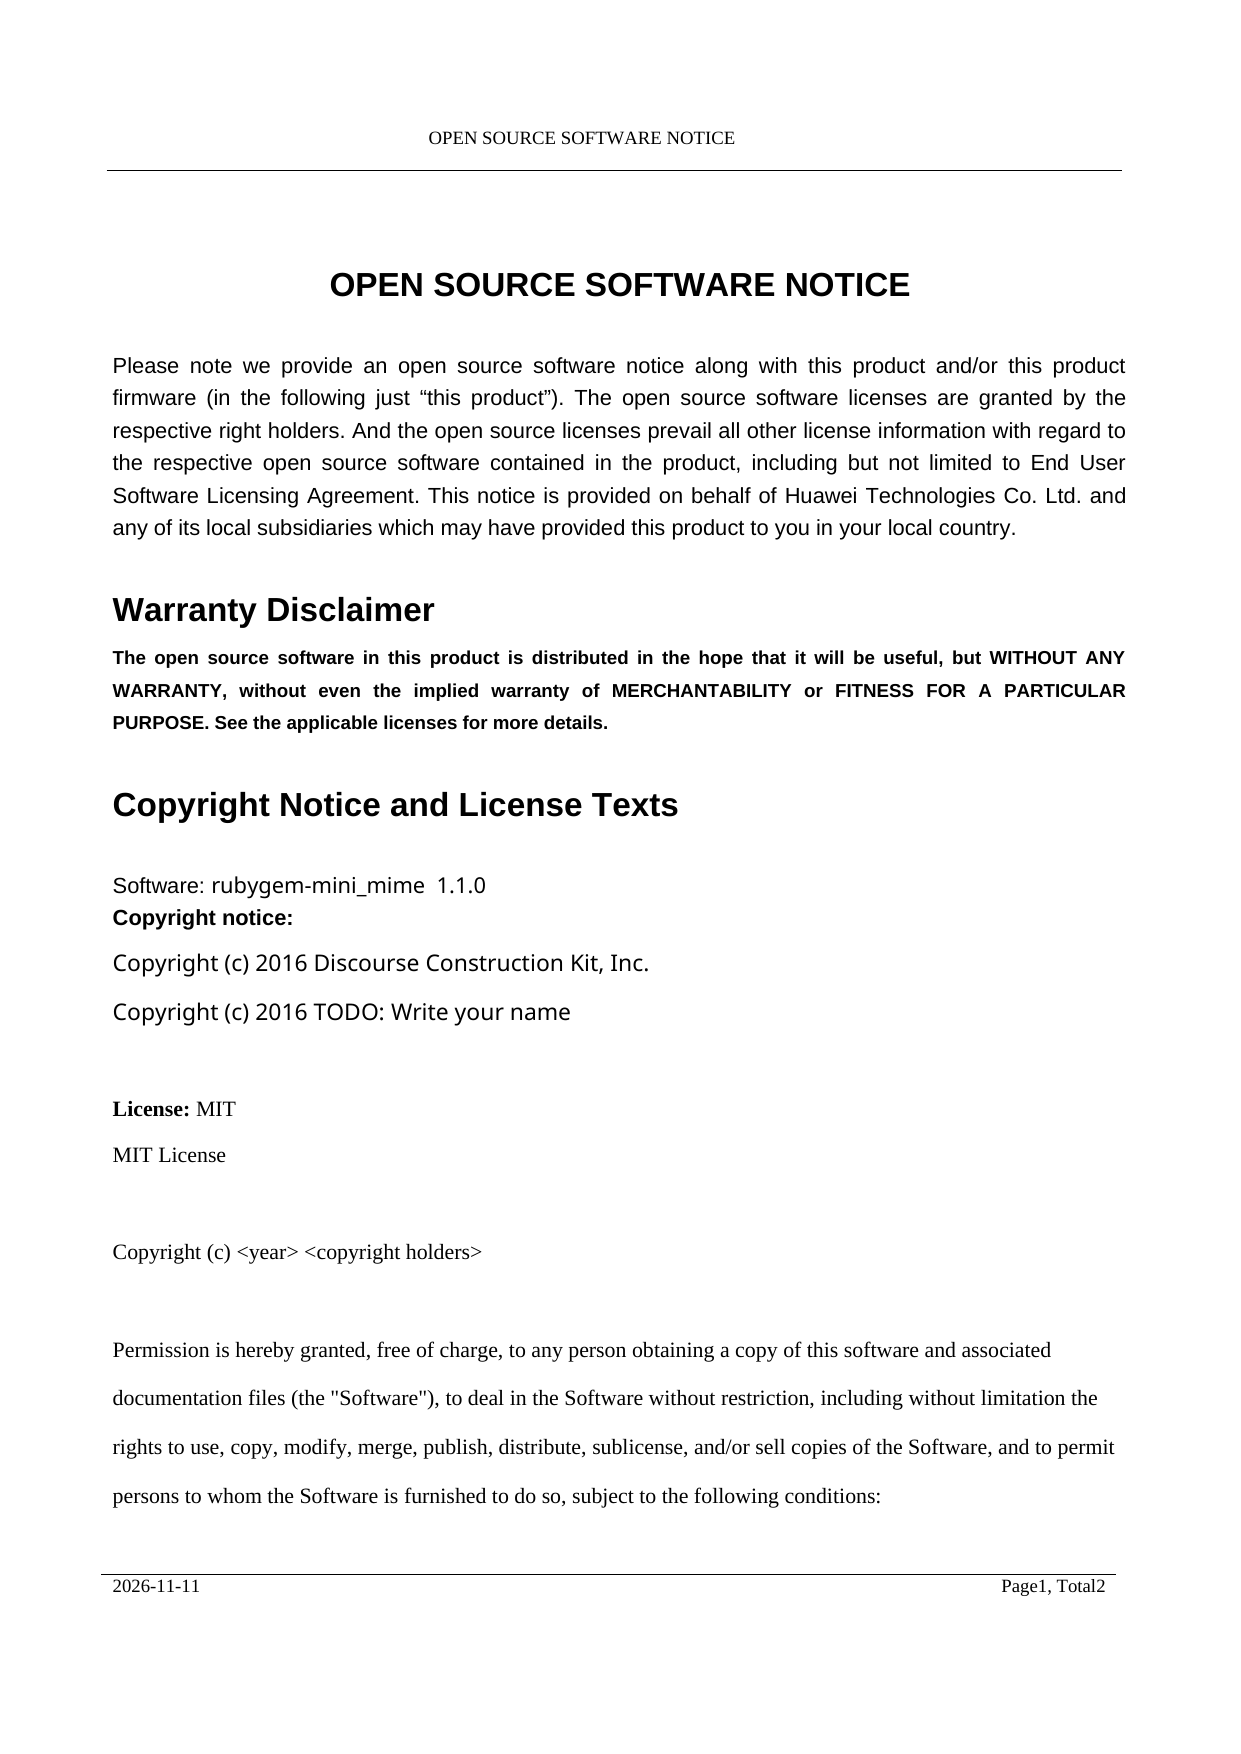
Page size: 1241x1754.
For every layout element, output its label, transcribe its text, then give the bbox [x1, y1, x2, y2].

text Software: rubygem-mini_mime 1.1.0 [112, 869, 1128, 901]
text Copyright (c) 2016 Discourse Construction Kit, Inc. Copyright (c) 2016 TODO: Write your name [112, 947, 1128, 1077]
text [112, 1138, 1128, 1512]
text Copyright notice: [112, 901, 1128, 934]
text Warranty Disclaimer [112, 576, 1128, 641]
text The open source software in this product is distributed in the hope that it will be useful, but WITHOUT ANY WARRANTY, without even the implied warranty of MERCHANTABILITY or FITNESS FOR A PARTICULAR PURPOSE. See the applicable licenses for more details. [112, 641, 1128, 739]
text Please note we provide an open source software notice along with this product and/or this product firmware (in the following just “this product”). The open source software licenses are granted by the respective right holders. And the open source licenses prevail all other license information with regard to the respective open source software contained in the product, including but not limited to End User Software Licensing Agreement. This notice is provided on behalf of Huawei Technologies Co. Ltd. and any of its local subsidiaries which may have provided this product to you in your local country. [112, 349, 1128, 544]
text Copyright Notice and License Texts [112, 771, 1128, 836]
text License: MIT [112, 1093, 1128, 1125]
text OPEN SOURCE SOFTWARE NOTICE [112, 251, 1128, 316]
